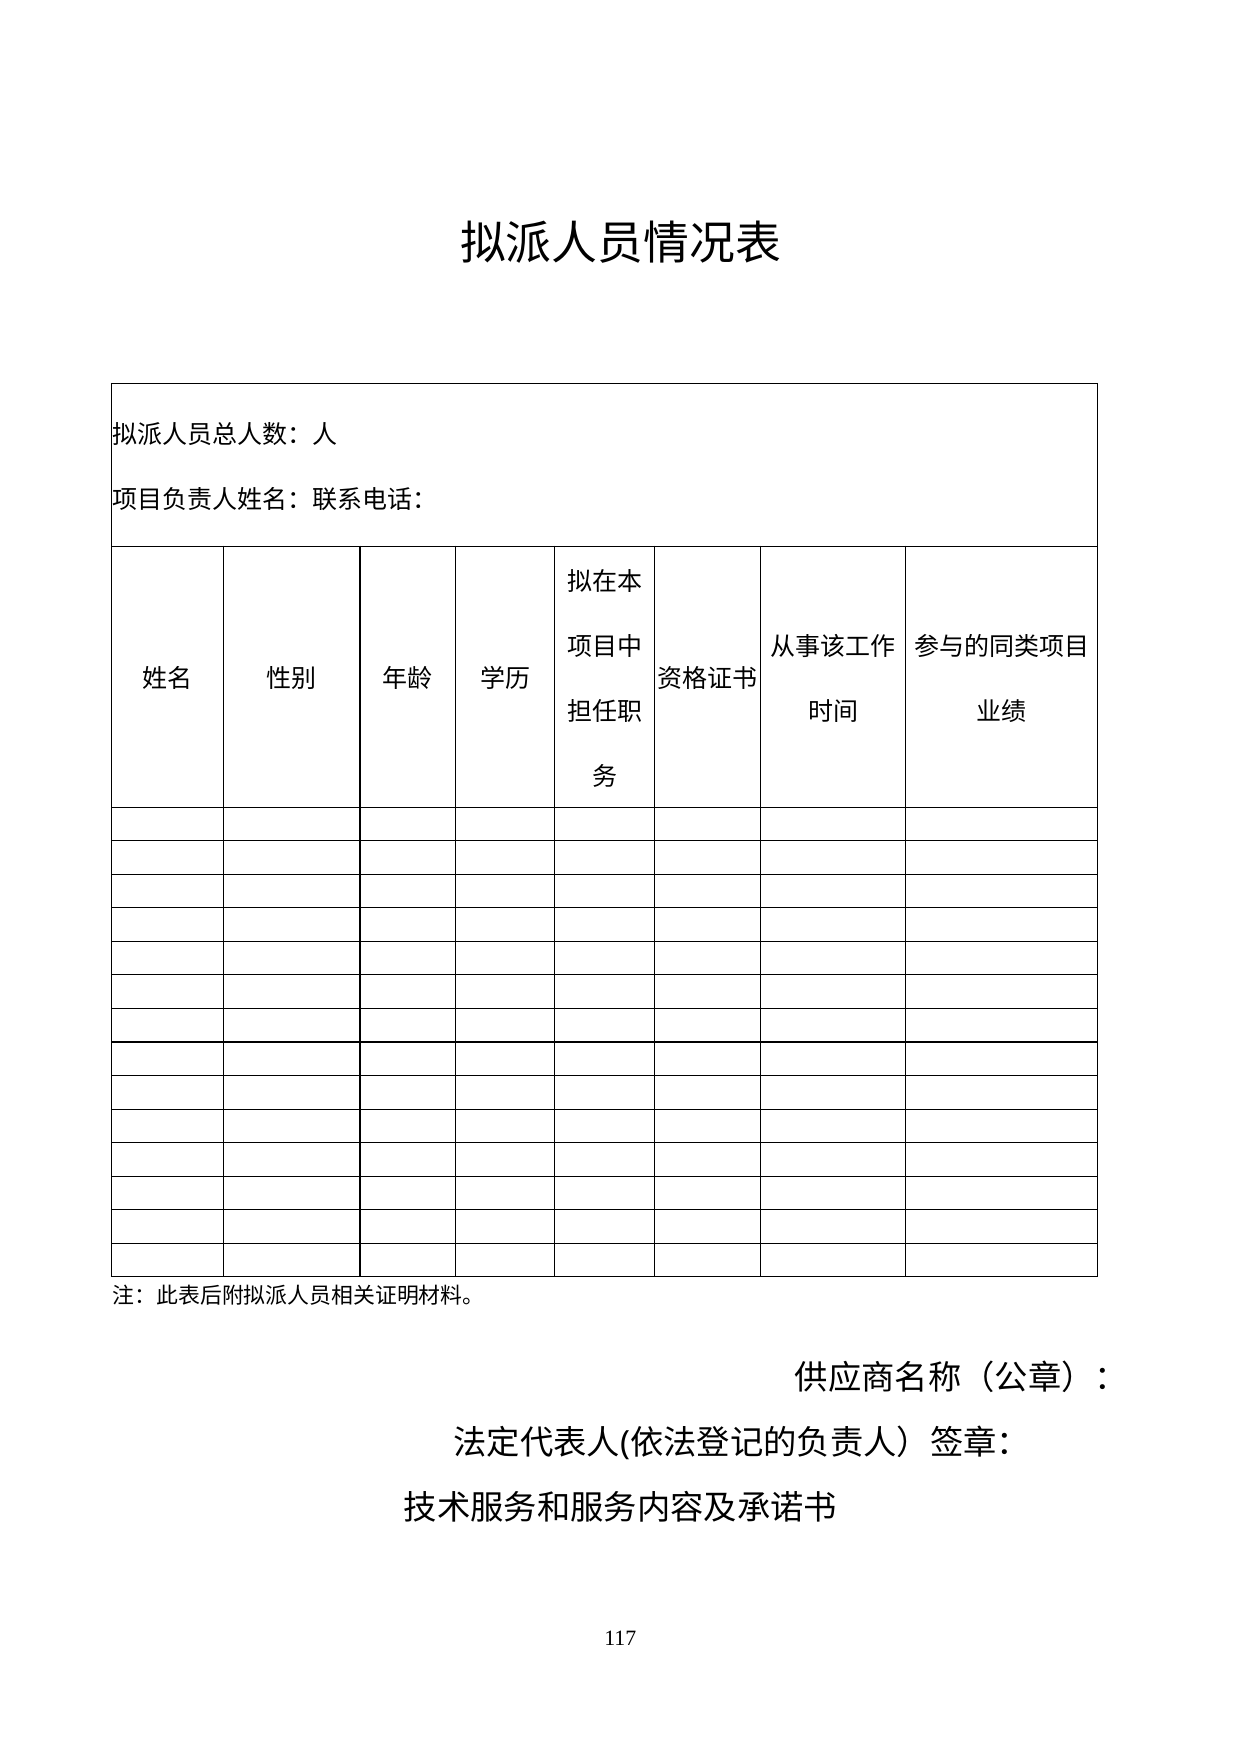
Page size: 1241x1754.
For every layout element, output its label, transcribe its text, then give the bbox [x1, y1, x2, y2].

table_cell 姓名 [112, 547, 223, 807]
table_cell [224, 1043, 359, 1075]
table_cell [456, 975, 554, 1008]
table_cell [112, 1110, 223, 1142]
table_cell [906, 1076, 1097, 1108]
table_cell [555, 1110, 654, 1142]
table_cell [456, 1210, 554, 1243]
table_cell [761, 1244, 905, 1276]
table_cell [361, 1177, 455, 1209]
table_cell [361, 875, 455, 907]
table_cell [361, 908, 455, 941]
table_cell [655, 841, 760, 874]
table_cell [761, 975, 905, 1008]
table_cell [906, 1110, 1097, 1142]
table_cell [906, 1177, 1097, 1209]
table_cell [456, 908, 554, 941]
table_cell [906, 908, 1097, 941]
table_cell [906, 1009, 1097, 1041]
table_cell 年龄 [361, 547, 455, 807]
table_cell [112, 1009, 223, 1041]
table_cell [906, 975, 1097, 1008]
table_cell [112, 942, 223, 974]
table_cell [361, 808, 455, 840]
table_cell [655, 1009, 760, 1041]
text 注：此表后附拟派人员相关证明材料。 [112, 1277, 1128, 1310]
table_cell [761, 841, 905, 874]
table_cell [456, 942, 554, 974]
table_cell [655, 875, 760, 907]
table_cell [112, 1244, 223, 1276]
table_cell [456, 875, 554, 907]
table_cell [906, 1244, 1097, 1276]
table_cell [906, 942, 1097, 974]
table_cell 从事该工作时间 [761, 547, 905, 807]
table_cell [655, 975, 760, 1008]
table_cell [361, 1143, 455, 1176]
table_cell [906, 1043, 1097, 1075]
table_cell [224, 1210, 359, 1243]
table_cell [555, 808, 654, 840]
text 法定代表人(依法登记的负责人）签章： [112, 1407, 1128, 1472]
table_cell [655, 908, 760, 941]
table_cell [761, 1009, 905, 1041]
table_cell [224, 1009, 359, 1041]
table_cell [761, 942, 905, 974]
table_cell [456, 1177, 554, 1209]
text 技术服务和服务内容及承诺书 [112, 1472, 1128, 1537]
table_cell [361, 1244, 455, 1276]
table_cell [655, 1143, 760, 1176]
table_cell [555, 1043, 654, 1075]
table_cell [456, 841, 554, 874]
table_cell [112, 875, 223, 907]
table_cell [456, 1244, 554, 1276]
table_cell [761, 808, 905, 840]
table_cell [112, 841, 223, 874]
table_cell [112, 1210, 223, 1243]
table_cell [761, 1210, 905, 1243]
table_cell [555, 1143, 654, 1176]
table_cell 拟在本项目中担任职务 [555, 547, 654, 807]
table_header 拟派人员总人数：人 项目负责人姓名：联系电话： [112, 384, 1097, 546]
table_cell [655, 1043, 760, 1075]
table_cell [224, 841, 359, 874]
table_cell [112, 908, 223, 941]
table_cell [112, 1177, 223, 1209]
text 拟派人员情况表 [112, 191, 1128, 289]
table_cell [906, 875, 1097, 907]
table_cell [361, 1210, 455, 1243]
table_cell [761, 1110, 905, 1142]
table_cell [456, 1110, 554, 1142]
text 供应商名称（公章）： [112, 1342, 1128, 1407]
table_cell 学历 [456, 547, 554, 807]
table_cell [655, 1244, 760, 1276]
table_cell [224, 1143, 359, 1176]
table_cell [555, 975, 654, 1008]
table_cell [361, 975, 455, 1008]
table_cell [224, 808, 359, 840]
table_cell [224, 942, 359, 974]
table_cell [361, 1110, 455, 1142]
table_cell [555, 942, 654, 974]
table_cell [555, 1177, 654, 1209]
table_cell [224, 975, 359, 1008]
table_cell [361, 1009, 455, 1041]
table_cell 资格证书 [655, 547, 760, 807]
table_cell [761, 1177, 905, 1209]
table_cell [361, 841, 455, 874]
table_cell [555, 1009, 654, 1041]
table_cell 参与的同类项目业绩 [906, 547, 1097, 807]
table_cell [456, 1076, 554, 1108]
table_cell [655, 1076, 760, 1108]
table_cell 性别 [224, 547, 359, 807]
table_cell [361, 942, 455, 974]
table_cell [906, 808, 1097, 840]
table_cell [224, 875, 359, 907]
table_cell [555, 908, 654, 941]
table_cell [224, 908, 359, 941]
table_cell [112, 1143, 223, 1176]
table_cell [761, 1043, 905, 1075]
table_cell [456, 1143, 554, 1176]
table_cell [655, 942, 760, 974]
table_cell [555, 1210, 654, 1243]
table_cell [112, 1076, 223, 1108]
table_cell [456, 1043, 554, 1075]
table_cell [555, 1076, 654, 1108]
table_cell [112, 975, 223, 1008]
table_cell [906, 841, 1097, 874]
table_cell [655, 1210, 760, 1243]
table_cell [655, 1110, 760, 1142]
table_cell [761, 908, 905, 941]
table_cell [361, 1043, 455, 1075]
table_cell [224, 1177, 359, 1209]
table_cell [224, 1244, 359, 1276]
table_cell [555, 875, 654, 907]
table_cell [555, 841, 654, 874]
table_cell [761, 1076, 905, 1108]
table_cell [224, 1076, 359, 1108]
table_cell [761, 1143, 905, 1176]
table_cell [224, 1110, 359, 1142]
table_cell [112, 1043, 223, 1075]
table_cell [655, 808, 760, 840]
table_cell [555, 1244, 654, 1276]
table_cell [655, 1177, 760, 1209]
table_cell [361, 1076, 455, 1108]
table_cell [761, 875, 905, 907]
table_cell [456, 808, 554, 840]
table_cell [906, 1143, 1097, 1176]
table_cell [456, 1009, 554, 1041]
table_cell [112, 808, 223, 840]
table_cell [906, 1210, 1097, 1243]
